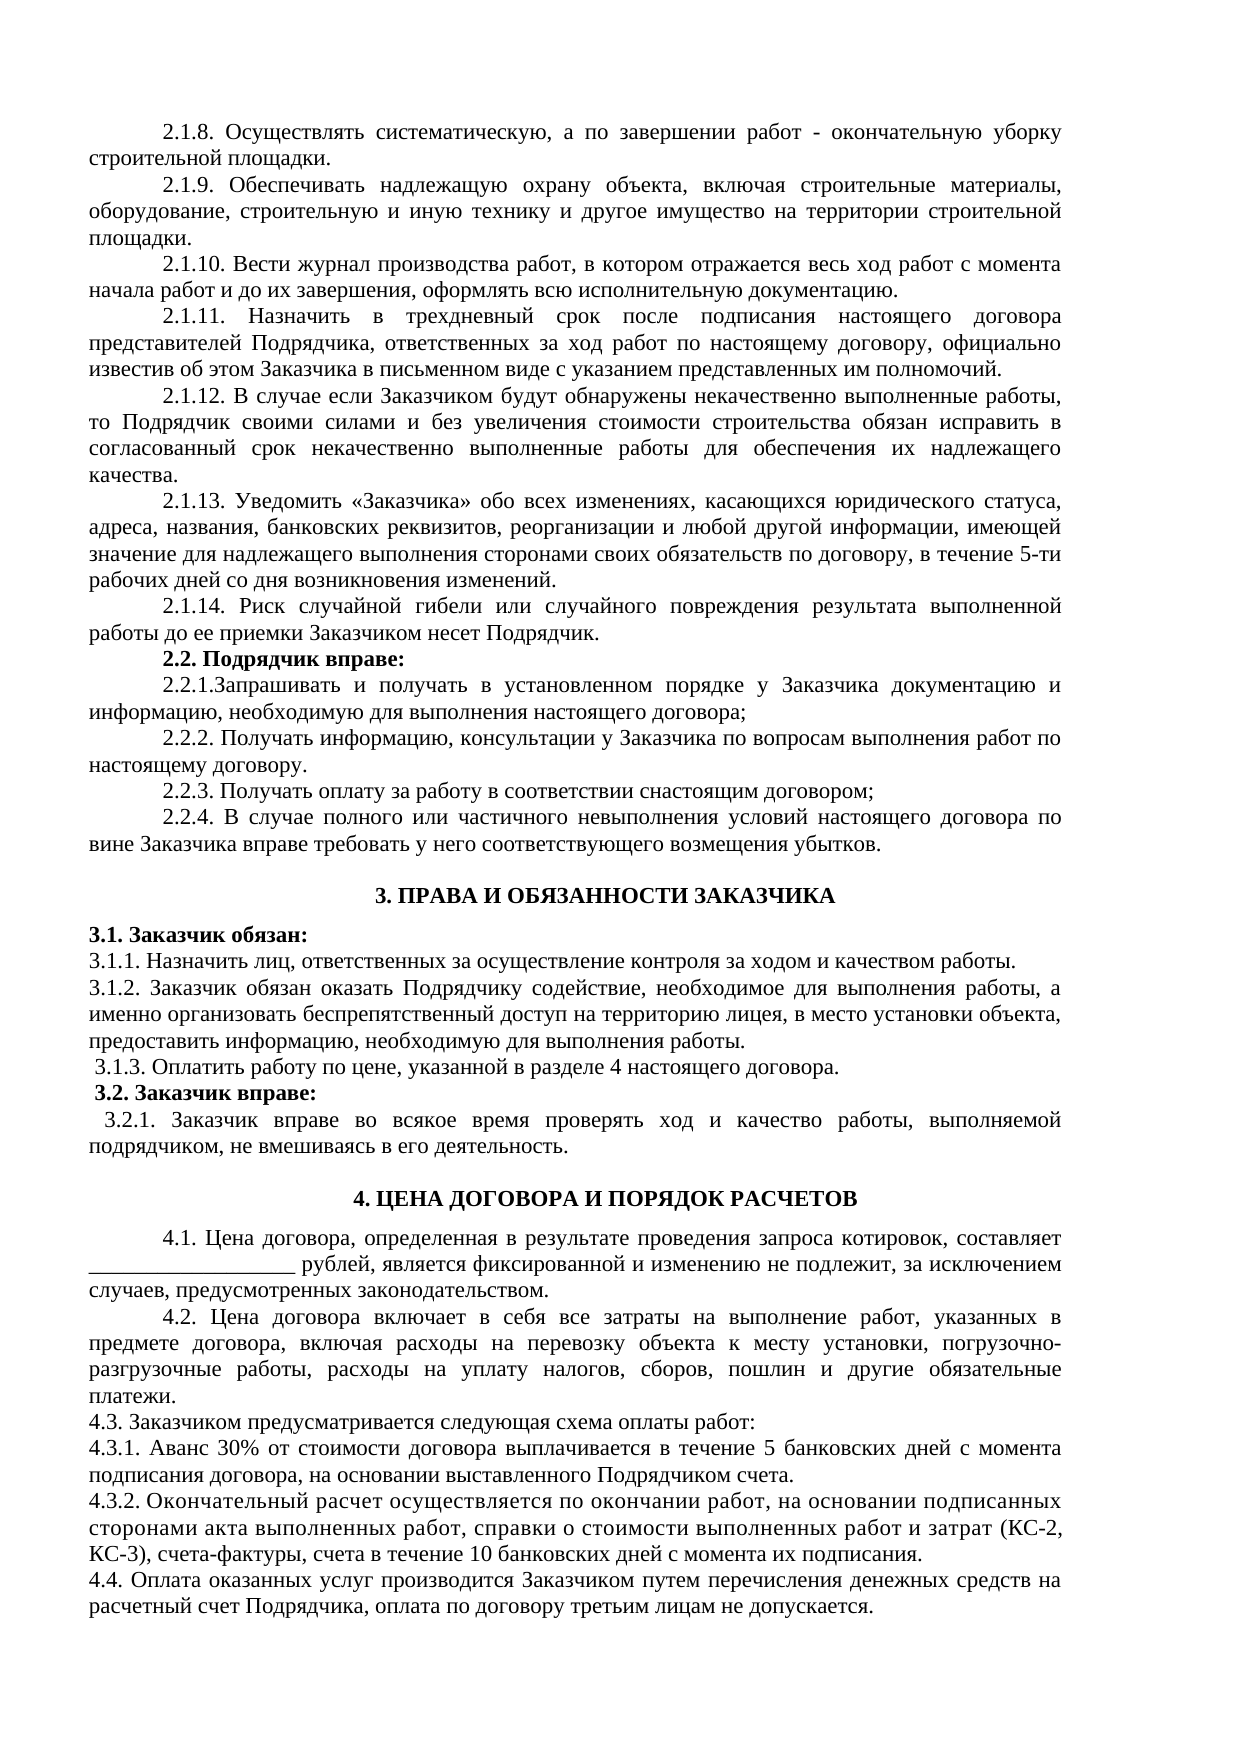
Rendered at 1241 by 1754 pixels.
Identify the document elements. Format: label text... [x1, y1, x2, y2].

text 3.2.1. Заказчик вправе во всякое время проверять ход и качество работы, выполняемой подрядчиком, не вмешиваясь в его деятельность. [89, 1106, 1063, 1158]
text 2.1.14. Риск случайной гибели или случайного повреждения результата выполненной работы до ее приемки Заказчиком несет Подрядчик. [89, 592, 1063, 645]
text 2.1.11. Назначить в трехдневный срок после подписания настоящего договора представителей Подрядчика, ответственных за ход работ по настоящему договору, официально известив об этом Заказчика в письменном виде с указанием представленных им полномочий. [89, 303, 1063, 382]
text 3.1.3. Оплатить работу по цене, указанной в разделе 4 настоящего договора. [89, 1053, 1063, 1079]
text 3.1. Заказчик обязан: [89, 921, 1063, 948]
text 4.1. Цена договора, определенная в результате проведения запроса котировок, составляет __________________ рублей, является фиксированной и изменению не подлежит, за исключением случаев, предусмотренных законодательством. [89, 1224, 1063, 1303]
text 2.2. Подрядчик вправе: [89, 645, 1063, 672]
text 3. ПРАВА И ОБЯЗАННОСТИ ЗАКАЗЧИКА [89, 882, 1063, 909]
text 4.3.1. Аванс 30% от стоимости договора выплачивается в течение 5 банковских дней с момента подписания договора, на основании выставленного Подрядчиком счета. [89, 1434, 1063, 1487]
text 2.2.1.Запрашивать и получать в установленном порядке у Заказчика документацию и информацию, необходимую для выполнения настоящего договора; [89, 672, 1063, 724]
text 3.1.2. Заказчик обязан оказать Подрядчику содействие, необходимое для выполнения работы, а именно организовать беспрепятственный доступ на территорию лицея, в место установки объекта, предоставить информацию, необходимую для выполнения работы. [89, 974, 1063, 1053]
text 4.4. Оплата оказанных услуг производится Заказчиком путем перечисления денежных средств на расчетный счет Подрядчика, оплата по договору третьим лицам не допускается. [89, 1566, 1063, 1619]
text 2.2.2. Получать информацию, консультации у Заказчика по вопросам выполнения работ по настоящему договору. [89, 724, 1063, 777]
text 2.1.12. В случае если Заказчиком будут обнаружены некачественно выполненные работы, то Подрядчик своими силами и без увеличения стоимости строительства обязан исправить в согласованный срок некачественно выполненные работы для обеспечения их надлежащего качества. [89, 382, 1063, 487]
text 2.1.9. Обеспечивать надлежащую охрану объекта, включая строительные материалы, оборудование, строительную и иную технику и другое имущество на территории строительной площадки. [89, 171, 1063, 250]
text 2.1.8. Осуществлять систематическую, а по завершении работ - окончательную уборку строительной площадки. [89, 118, 1063, 171]
text 4.3. Заказчиком предусматривается следующая схема оплаты работ: [89, 1408, 1063, 1434]
text 2.1.13. Уведомить «Заказчика» обо всех изменениях, касающихся юридического статуса, адреса, названия, банковских реквизитов, реорганизации и любой другой информации, имеющей значение для надлежащего выполнения сторонами своих обязательств по договору, в течение 5-ти рабочих дней со дня возникновения изменений. [89, 487, 1063, 592]
text 2.2.4. В случае полного или частичного невыполнения условий настоящего договора по вине Заказчика вправе требовать у него соответствующего возмещения убытков. [89, 803, 1063, 856]
text 3.1.1. Назначить лиц, ответственных за осуществление контроля за ходом и качеством работы. [89, 948, 1063, 974]
subtitle 4. ЦЕНА ДОГОВОРА И ПОРЯДОК РАСЧЕТОВ [89, 1185, 1063, 1211]
text 4.3.2. Окончательный расчет осуществляется по окончании работ, на основании подписанных сторонами акта выполненных работ, справки о стоимости выполненных работ и затрат (КС-2, КС-3), счета-фактуры, счета в течение 10 банковских дней с момента их подписания. [89, 1487, 1063, 1566]
text 2.2.3. Получать оплату за работу в соответствии снастоящим договором; [89, 777, 1063, 803]
text 2.1.10. Вести журнал производства работ, в котором отражается весь ход работ с момента начала работ и до их завершения, оформлять всю исполнительную документацию. [89, 250, 1063, 303]
text 4.2. Цена договора включает в себя все затраты на выполнение работ, указанных в предмете договора, включая расходы на перевозку объекта к месту установки, погрузочно-разгрузочные работы, расходы на уплату налогов, сборов, пошлин и другие обязательные платежи. [89, 1303, 1063, 1408]
text 3.2. Заказчик вправе: [89, 1079, 1063, 1106]
